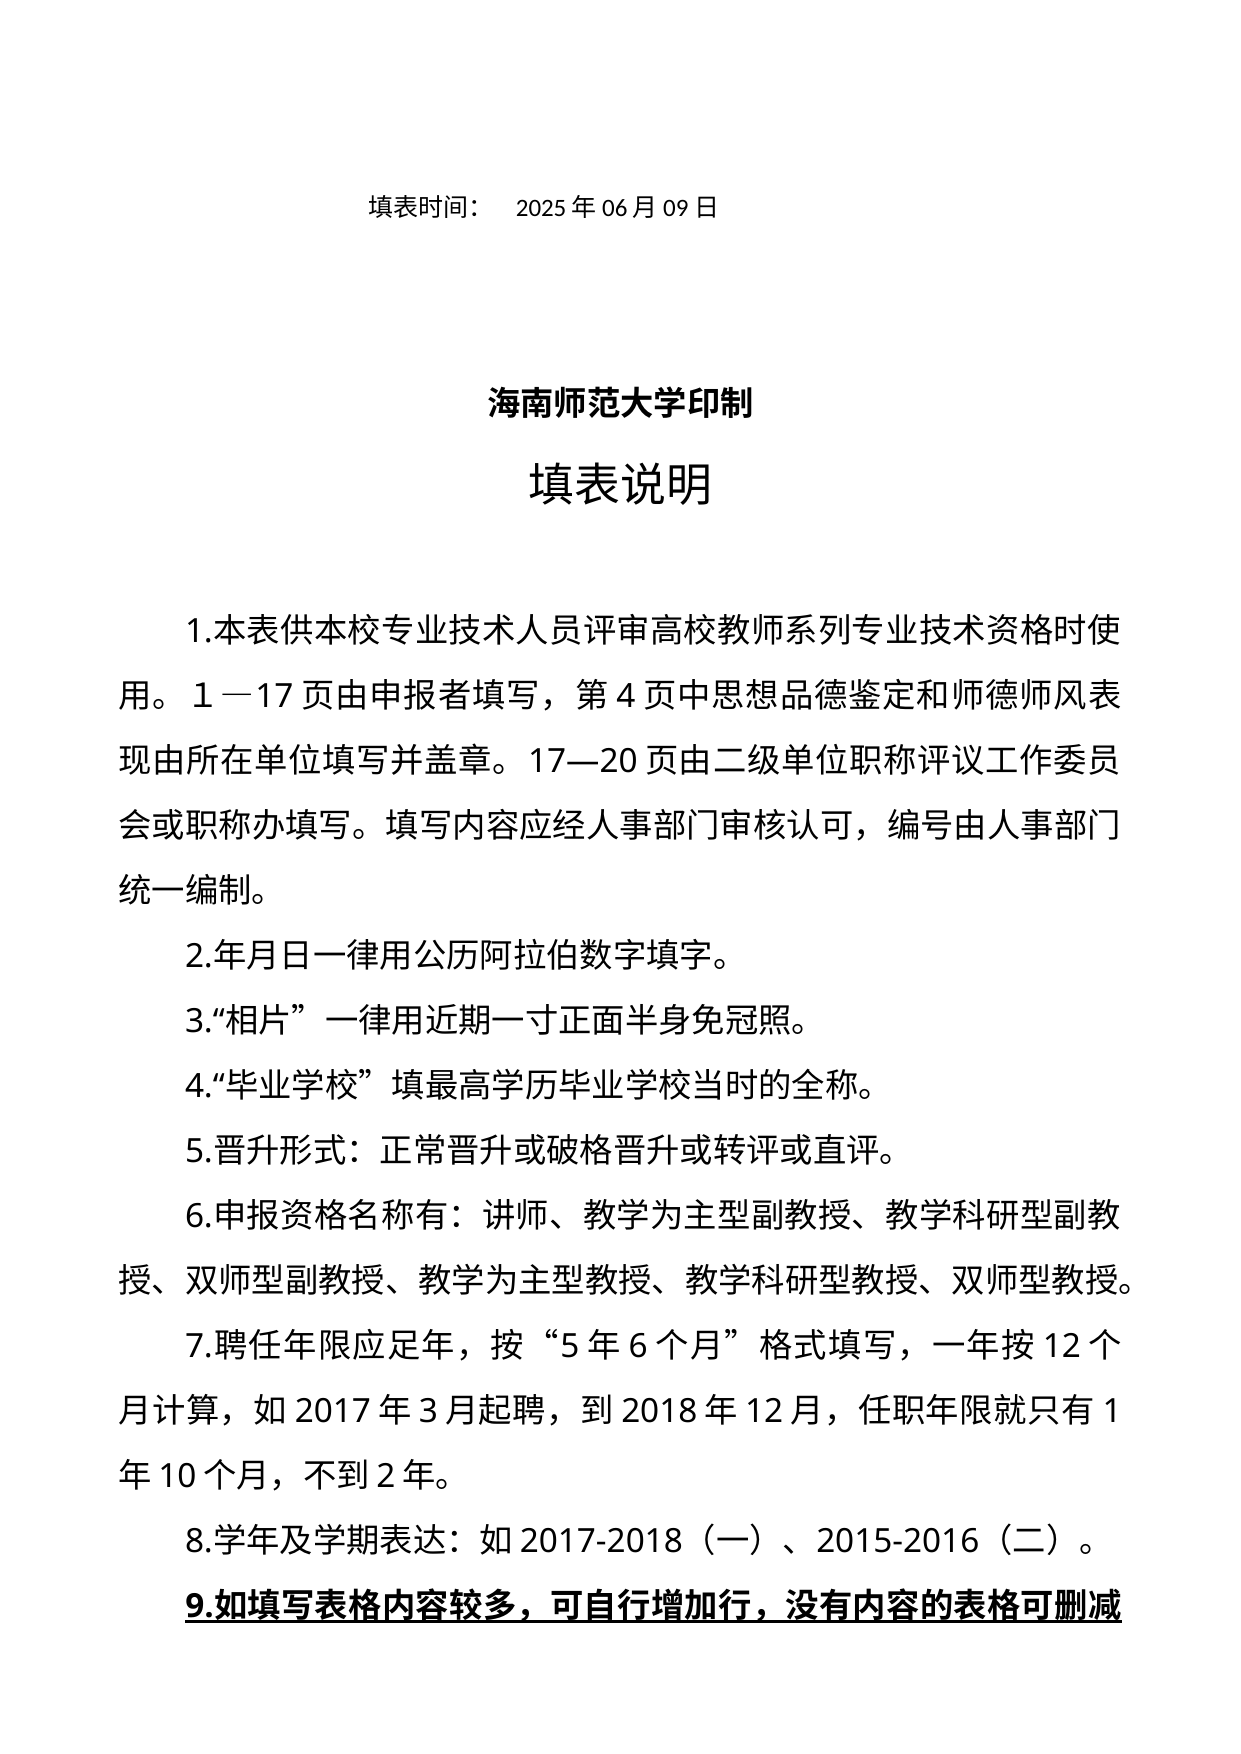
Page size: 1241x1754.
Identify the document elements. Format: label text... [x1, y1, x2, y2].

text 1.本表供本校专业技术人员评审高校教师系列专业技术资格时使用。１—17页由申报者填写，第4页中思想品德鉴定和师德师风表现由所在单位填写并盖章。17—20页由二级单位职称评议工作委员会或职称办填写。填写内容应经人事部门审核认可，编号由人事部门统一编制。 [118, 596, 1122, 921]
text 4.“毕业学校”填最高学历毕业学校当时的全称。 [118, 1051, 1122, 1116]
text 7.聘任年限应足年，按“5年6个月”格式填写，一年按12个月计算，如2017年3月起聘，到2018年12月，任职年限就只有1年10个月，不到2年。 [118, 1311, 1122, 1506]
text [118, 1571, 1122, 1636]
text 填表说明 [118, 433, 1122, 531]
text 3.“相片”一律用近期一寸正面半身免冠照。 [118, 986, 1122, 1051]
text 5.晋升形式：正常晋升或破格晋升或转评或直评。 [118, 1116, 1122, 1181]
text 填表时间： 2025年 06月 09 日 [118, 173, 1122, 238]
text 8.学年及学期表达：如2017-2018（一）、2015-2016（二）。 [118, 1506, 1122, 1571]
text 海南师范大学印制 [118, 368, 1122, 433]
text 6.申报资格名称有：讲师、教学为主型副教授、教学科研型副教授、双师型副教授、教学为主型教授、教学科研型教授、双师型教授。 [118, 1181, 1122, 1311]
text 2.年月日一律用公历阿拉伯数字填字。 [118, 921, 1122, 986]
